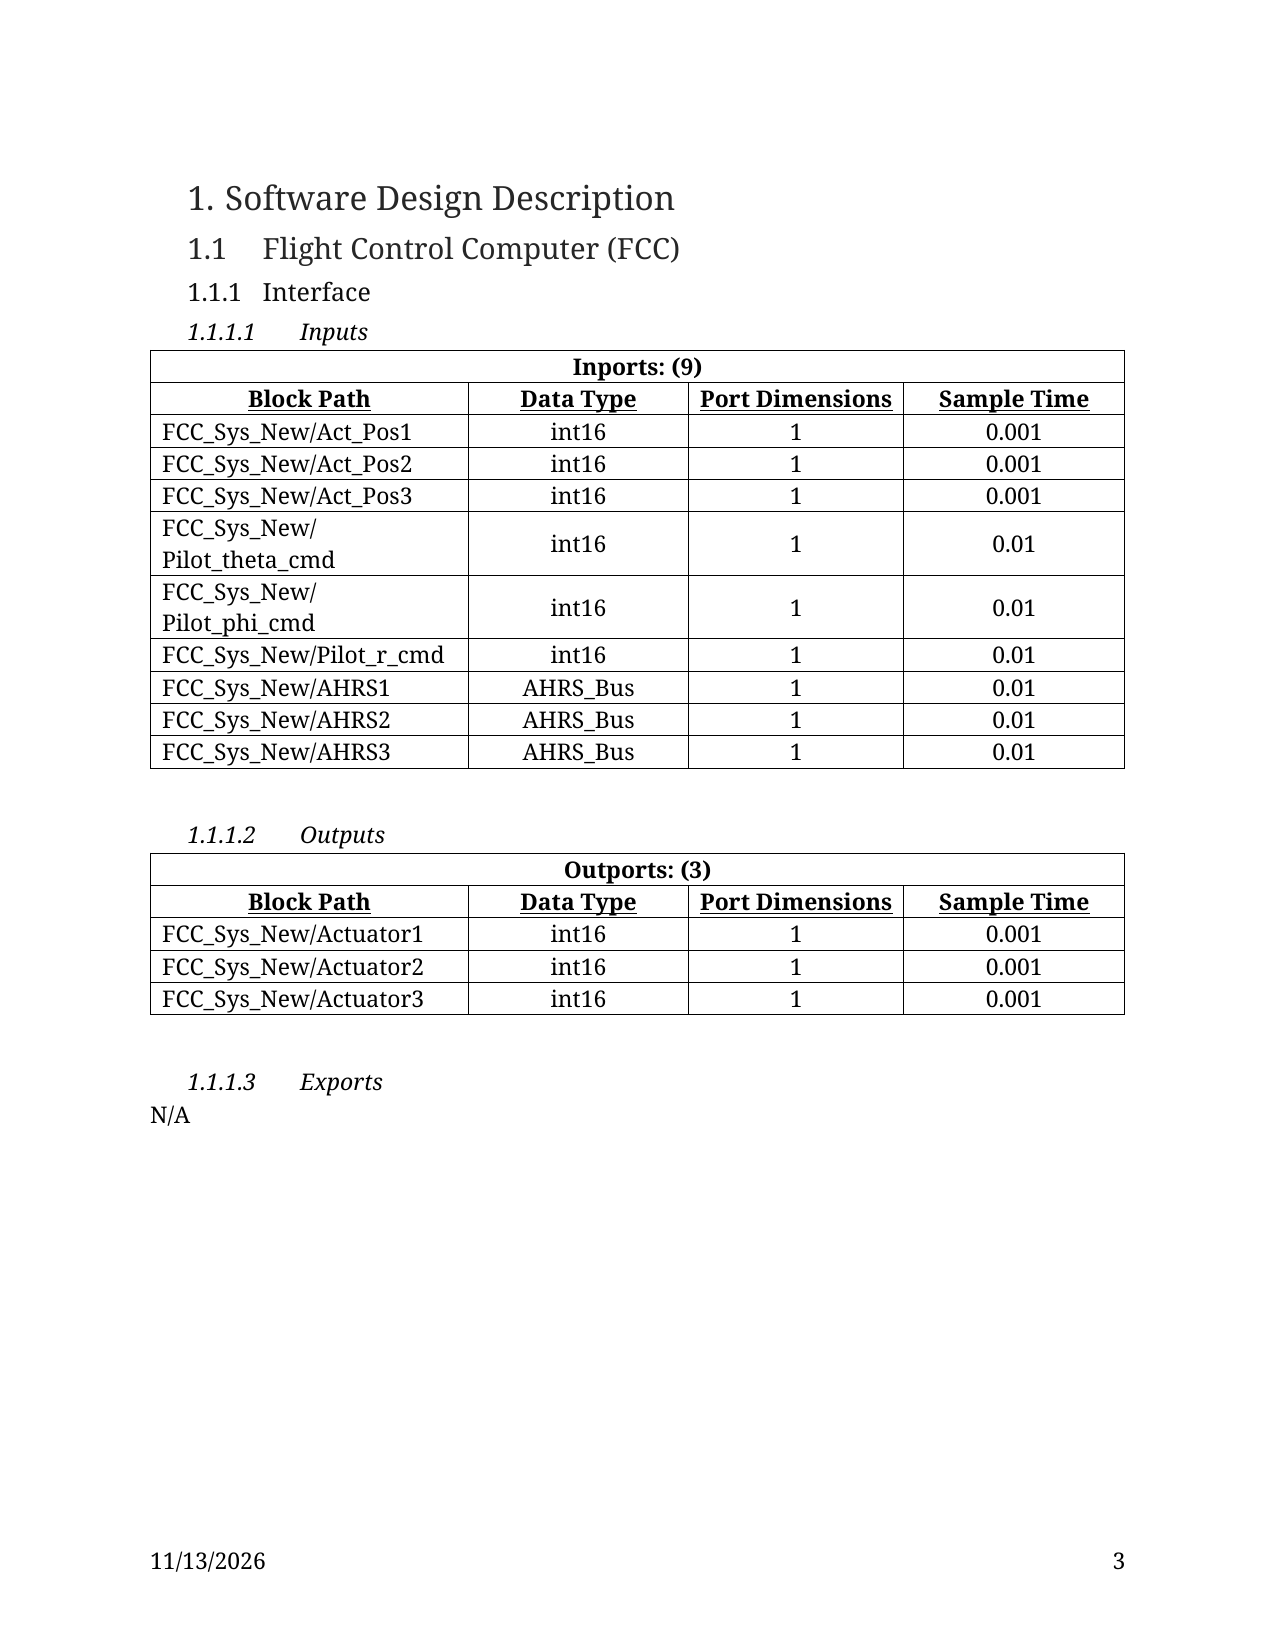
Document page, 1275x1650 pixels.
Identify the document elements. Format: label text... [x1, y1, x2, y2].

table_cell Block Path [151, 383, 468, 414]
table_cell 1 [689, 918, 903, 949]
table_cell Port Dimensions [689, 383, 903, 414]
table_cell int16 [469, 512, 688, 575]
table_cell FCC_Sys_New/Actuator2 [151, 951, 468, 982]
table_cell int16 [469, 639, 688, 671]
table_cell Block Path [151, 886, 468, 917]
table_cell 0.001 [904, 448, 1124, 479]
table_cell Port Dimensions [689, 886, 903, 917]
table_cell AHRS_Bus [469, 672, 688, 703]
table_cell FCC_Sys_New/Act_Pos3 [151, 480, 468, 511]
text N/A [150, 1099, 1125, 1131]
table_cell 1 [689, 576, 903, 638]
table_cell FCC_Sys_New/Actuator1 [151, 918, 468, 949]
table_cell 0.001 [904, 951, 1124, 982]
table_cell 0.001 [904, 918, 1124, 949]
table_cell FCC_Sys_New/Pilot_theta_cmd [151, 512, 468, 575]
table_cell 1 [689, 415, 903, 447]
table_cell 0.001 [904, 415, 1124, 447]
table_cell int16 [469, 951, 688, 982]
table_cell int16 [469, 918, 688, 949]
table_cell FCC_Sys_New/Pilot_r_cmd [151, 639, 468, 671]
table_cell Sample Time [904, 886, 1124, 917]
table_cell int16 [469, 576, 688, 638]
table_cell FCC_Sys_New/Actuator3 [151, 983, 468, 1014]
table_cell 0.001 [904, 480, 1124, 511]
table_cell 0.001 [904, 983, 1124, 1014]
table_header Outports: (3) [151, 854, 1124, 885]
subtitle Interface [187, 275, 1125, 309]
table_cell 1 [689, 639, 903, 671]
table_cell 1 [689, 512, 903, 575]
table_cell 1 [689, 672, 903, 703]
table_cell 0.01 [904, 639, 1124, 671]
table_cell 0.01 [904, 512, 1124, 575]
subtitle Inputs [187, 316, 1125, 347]
table_cell int16 [469, 983, 688, 1014]
table_cell 1 [689, 480, 903, 511]
subtitle Flight Control Computer (FCC) [187, 228, 1125, 268]
table_cell 1 [689, 951, 903, 982]
table_header Inports: (9) [151, 351, 1124, 382]
table_cell 0.01 [904, 576, 1124, 638]
table_cell FCC_Sys_New/Act_Pos1 [151, 415, 468, 447]
table_cell FCC_Sys_New/Act_Pos2 [151, 448, 468, 479]
table_cell 1 [689, 983, 903, 1014]
table_cell 1 [689, 704, 903, 735]
table_cell 1 [689, 448, 903, 479]
table_cell FCC_Sys_New/AHRS3 [151, 736, 468, 767]
table_cell 0.01 [904, 736, 1124, 767]
table_cell AHRS_Bus [469, 704, 688, 735]
table_cell int16 [469, 415, 688, 447]
table_cell Data Type [469, 886, 688, 917]
table_cell FCC_Sys_New/AHRS1 [151, 672, 468, 703]
subtitle Outputs [187, 819, 1125, 850]
table_cell 0.01 [904, 672, 1124, 703]
subtitle Exports [187, 1066, 1125, 1097]
table_cell FCC_Sys_New/AHRS2 [151, 704, 468, 735]
table_cell Data Type [469, 383, 688, 414]
table_cell int16 [469, 448, 688, 479]
table_cell 1 [689, 736, 903, 767]
table_cell 0.01 [904, 704, 1124, 735]
table_cell FCC_Sys_New/Pilot_phi_cmd [151, 576, 468, 638]
subtitle Software Design Description [187, 175, 1125, 220]
table_cell AHRS_Bus [469, 736, 688, 767]
table_cell Sample Time [904, 383, 1124, 414]
table_cell int16 [469, 480, 688, 511]
